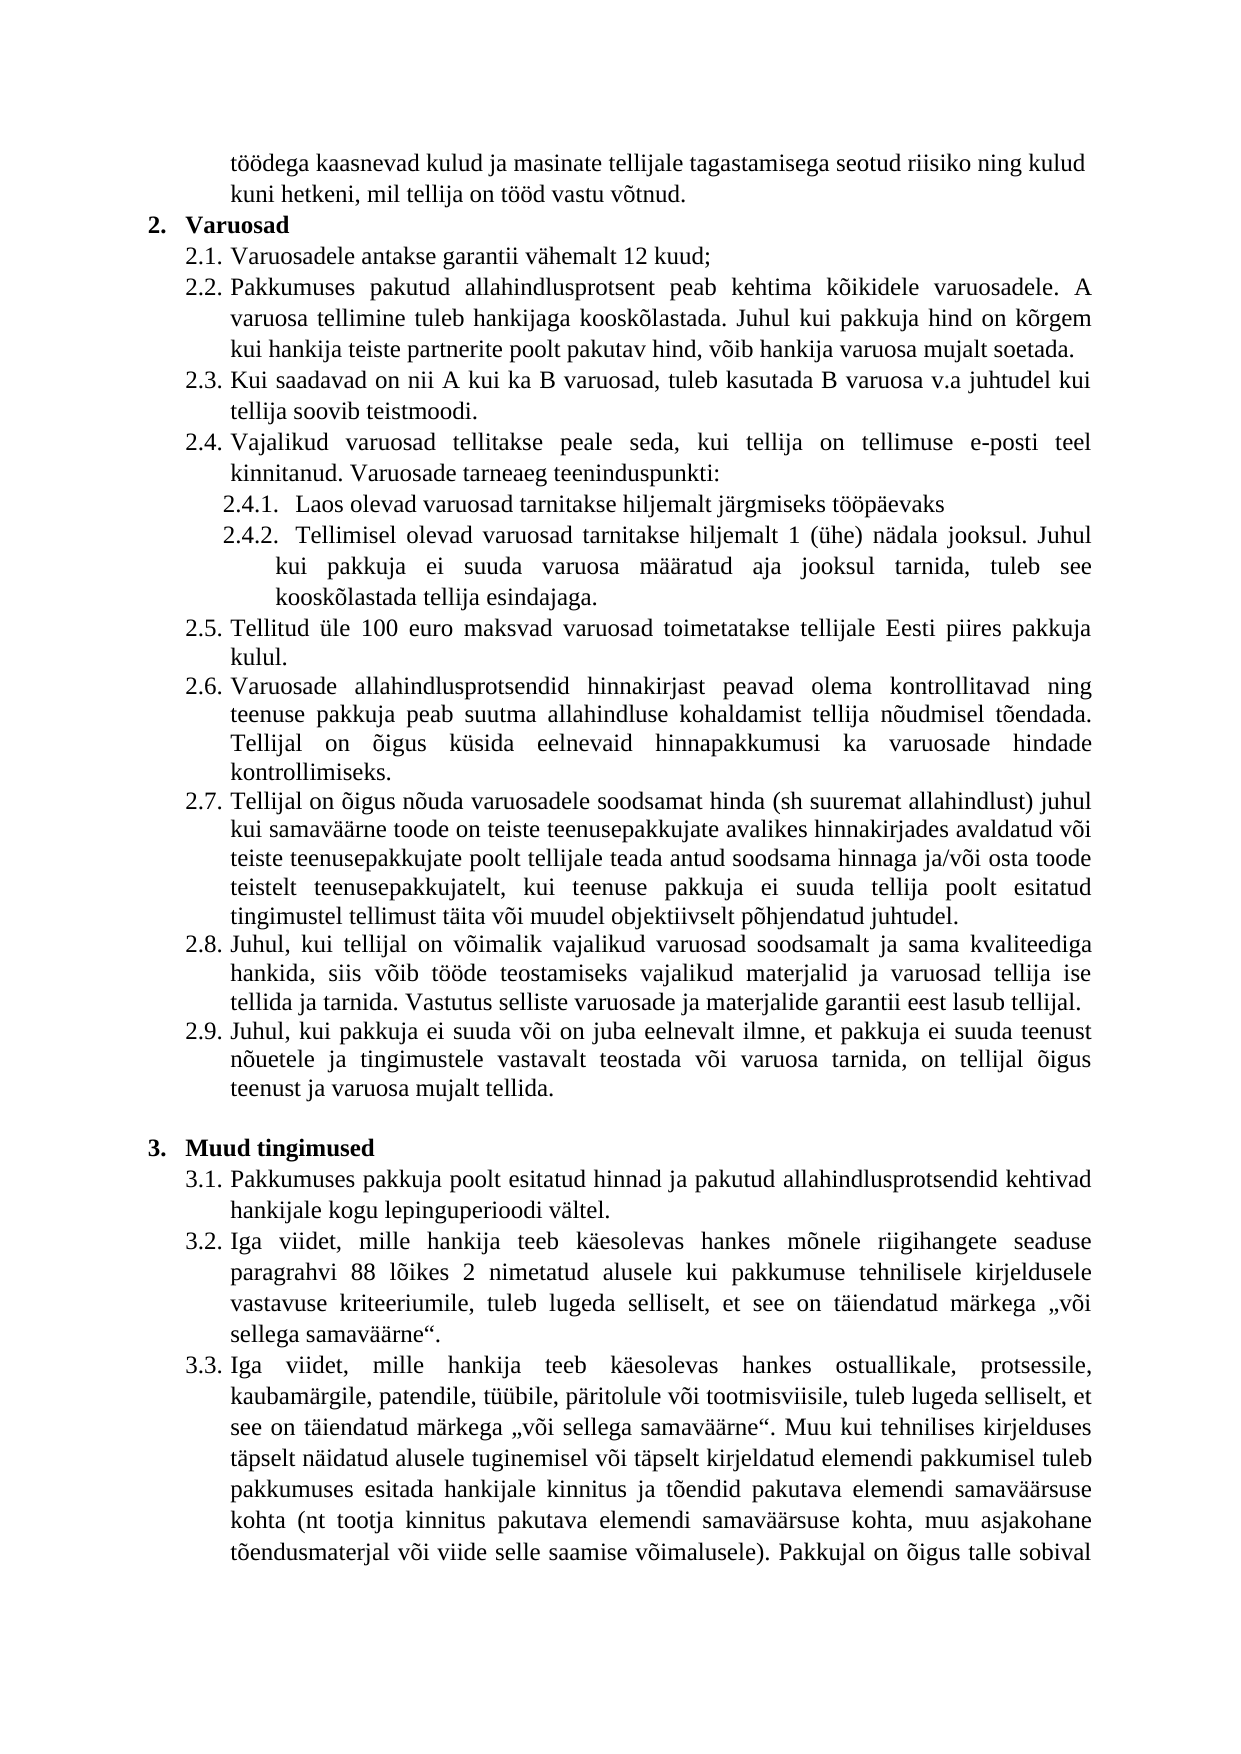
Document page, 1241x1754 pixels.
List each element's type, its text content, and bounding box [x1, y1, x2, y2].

list Juhul, kui pakkuja ei suuda või on juba eelnevalt ilmne, et pakkuja ei suuda teenust nõuetele ja tingimustele vastavalt teostada või varuosa tarnida, on tellijal õigus teenust ja varuosa mujalt tellida. [185, 1016, 1093, 1102]
list Pakkumuses pakutud allahindlusprotsent peab kehtima kõikidele varuosadele. A varuosa tellimine tuleb hankijaga kooskõlastada. Juhul kui pakkuja hind on kõrgem kui hankija teiste partnerite poolt pakutav hind, võib hankija varuosa mujalt soetada. [185, 272, 1093, 363]
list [185, 1350, 1093, 1565]
list Tellimisel olevad varuosad tarnitakse hiljemalt 1 (ühe) nädala jooksul. Juhul kui pakkuja ei suuda varuosa määratud aja jooksul tarnida, tuleb see kooskõlastada tellija esindajaga. [223, 520, 1093, 611]
list Juhul, kui tellijal on võimalik vajalikud varuosad soodsamalt ja sama kvaliteediga hankida, siis võib tööde teostamiseks vajalikud materjalid ja varuosad tellija ise tellida ja tarnida. Vastutus selliste varuosade ja materjalide garantii eest lasub tellijal. [185, 929, 1093, 1016]
list Varuosad [148, 210, 1093, 238]
list Kui saadavad on nii A kui ka B varuosad, tuleb kasutada B varuosa v.a juhtudel kui tellija soovib teistmoodi. [185, 365, 1093, 425]
list Varuosadele antakse garantii vähemalt 12 kuud; [185, 241, 1093, 269]
list Pakkumuses pakkuja poolt esitatud hinnad ja pakutud allahindlusprotsendid kehtivad hankijale kogu lepinguperioodi vältel. [185, 1164, 1093, 1224]
list Iga viidet, mille hankija teeb käesolevas hankes mõnele riigihangete seaduse paragrahvi 88 lõikes 2 nimetatud alusele kui pakkumuse tehnilisele kirjeldusele vastavuse kriteeriumile, tuleb lugeda selliselt, et see on täiendatud märkega „või sellega samaväärne“. [185, 1226, 1093, 1348]
list Vajalikud varuosad tellitakse peale seda, kui tellija on tellimuse e-posti teel kinnitanud. Varuosade tarneaeg teeninduspunkti: [185, 427, 1093, 487]
list Tellijal on õigus nõuda varuosadele soodsamat hinda (sh suuremat allahindlust) juhul kui samaväärne toode on teiste teenusepakkujate avalikes hinnakirjades avaldatud või teiste teenusepakkujate poolt tellijale teada antud soodsama hinnaga ja/või osta toode teistelt teenusepakkujatelt, kui teenuse pakkuja ei suuda tellija poolt esitatud tingimustel tellimust täita või muudel objektiivselt põhjendatud juhtudel. [185, 786, 1093, 929]
list Tellitud üle 100 euro maksvad varuosad toimetatakse tellijale Eesti piires pakkuja kulul. [185, 613, 1093, 671]
list Varuosade allahindlusprotsendid hinnakirjast peavad olema kontrollitavad ning teenuse pakkuja peab suutma allahindluse kohaldamist tellija nõudmisel tõendada. Tellijal on õigus küsida eelnevaid hinnapakkumusi ka varuosade hindade kontrollimiseks. [185, 671, 1093, 786]
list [185, 148, 1093, 207]
list Muud tingimused [148, 1133, 1093, 1162]
list Laos olevad varuosad tarnitakse hiljemalt järgmiseks tööpäevaks [223, 489, 1093, 518]
